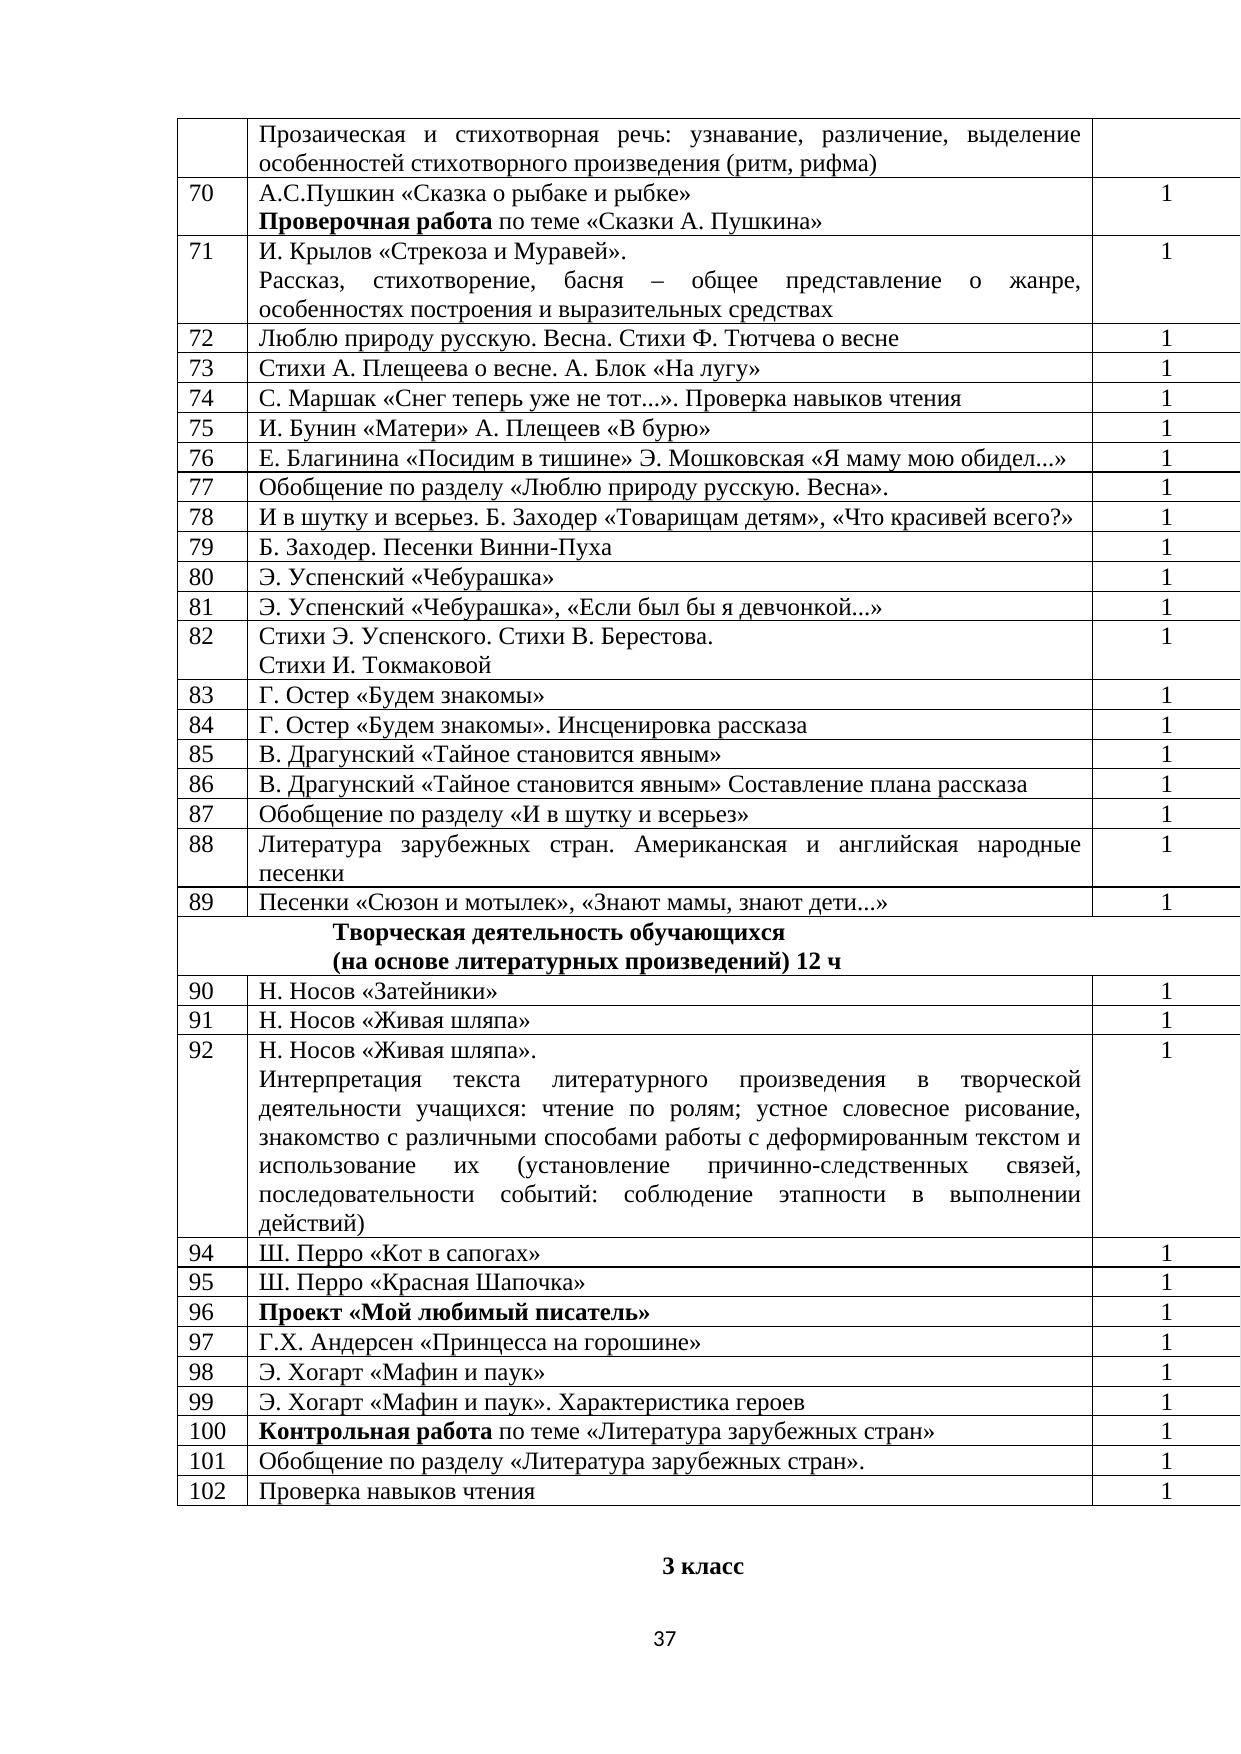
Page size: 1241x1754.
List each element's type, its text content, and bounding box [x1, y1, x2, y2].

table_cell 98 [178, 1357, 247, 1386]
table_cell 70 [178, 178, 247, 235]
table_cell 1 [1093, 799, 1240, 828]
table_cell 95 [178, 1268, 247, 1296]
table_cell Песенки «Сюзон и мотылек», «Знают мамы, знают дети...» [248, 888, 1092, 916]
table_cell 1 [1093, 473, 1240, 501]
table_cell Г.Х. Андерсен «Принцесса на горошине» [248, 1327, 1092, 1356]
table_cell Н. Носов «Затейники» [248, 976, 1092, 1004]
table_cell Н. Носов «Живая шляпа» [248, 1006, 1092, 1034]
table_cell А.С.Пушкин «Сказка о рыбаке и рыбке» Проверочная работа по теме «Сказки А. Пушкина» [248, 178, 1092, 235]
table_cell 99 [178, 1387, 247, 1415]
table_cell 1 [1093, 710, 1240, 738]
table_cell 1 [1093, 769, 1240, 798]
table_cell 94 [178, 1238, 247, 1266]
table_cell Е. Благинина «Посидим в тишине» Э. Мошковская «Я маму мою обидел...» [248, 443, 1092, 471]
table_cell 92 [178, 1035, 247, 1237]
table_cell 1 [1093, 829, 1240, 886]
table_cell Обобщение по разделу «Литература зарубежных стран». [248, 1446, 1092, 1475]
table_cell 82 [178, 621, 247, 679]
table_cell 69 [178, 119, 247, 177]
table_cell 1 [1093, 1238, 1240, 1266]
table_cell 86 [178, 769, 247, 798]
table_cell 83 [178, 680, 247, 709]
table_cell 1 [1093, 1416, 1240, 1445]
table_cell Стихи А. Плещеева о весне. А. Блок «На лугу» [248, 353, 1092, 382]
table_cell 1 [1093, 1035, 1240, 1237]
table_cell С. Маршак «Снег теперь уже не тот...». Проверка навыков чтения [248, 383, 1092, 412]
table_cell Н. Носов «Живая шляпа». Интерпретация текста литературного произведения в творческой деятельности учащихся: чтение по ролям; устное словесное рисование, знакомство с различными способами работы с деформированным текстом и использование их (установление причинно-следственных связей, последовательности событий: соблюдение этапности в выполнении действий) [248, 1035, 1092, 1237]
table_cell 84 [178, 710, 247, 738]
table_cell 90 [178, 976, 247, 1004]
table_cell В. Драгунский «Тайное становится явным» [248, 740, 1092, 768]
table_cell Г. Остер «Будем знакомы». Инсценировка рассказа [248, 710, 1092, 738]
table_cell 97 [178, 1327, 247, 1356]
table_cell Э. Успенский «Чебурашка», «Если был бы я девчонкой...» [248, 592, 1092, 620]
table_cell 1 [1093, 1006, 1240, 1034]
table_cell 91 [178, 1006, 247, 1034]
table_cell 1 [1093, 740, 1240, 768]
table_cell Литература зарубежных стран. Американская и английская народные песенки [248, 829, 1092, 886]
table_cell 102 [178, 1476, 247, 1505]
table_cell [248, 119, 1092, 177]
table_cell 79 [178, 532, 247, 561]
table_cell Обобщение по разделу «Люблю природу русскую. Весна». [248, 473, 1092, 501]
table_cell 85 [178, 740, 247, 768]
table_cell И в шутку и всерьез. Б. Заходер «Товарищам детям», «Что красивей всего?» [248, 502, 1092, 531]
table_cell И. Крылов «Стрекоза и Муравей». Рассказ, стихотворение, басня – общее представление о жанре, особенностях построения и выразительных средствах [248, 236, 1092, 322]
table_cell Ш. Перро «Красная Шапочка» [248, 1268, 1092, 1296]
table_cell Э. Хогарт «Мафин и паук». Характеристика героев [248, 1387, 1092, 1415]
table_cell [178, 917, 247, 975]
table_cell 101 [178, 1446, 247, 1475]
table_cell 1 [1093, 178, 1240, 235]
table_cell Проект «Мой любимый писатель» [248, 1297, 1092, 1326]
table_cell 1 [1093, 562, 1240, 591]
table_cell Проверка навыков чтения [248, 1476, 1092, 1505]
table_cell 78 [178, 502, 247, 531]
table_cell 1 [1093, 1387, 1240, 1415]
table_cell В. Драгунский «Тайное становится явным» Составление плана рассказа [248, 769, 1092, 798]
table_cell 89 [178, 888, 247, 916]
table_cell 1 [1093, 1446, 1240, 1475]
table_cell 1 [1093, 119, 1240, 177]
table_cell 100 [178, 1416, 247, 1445]
table_cell 81 [178, 592, 247, 620]
table_cell 1 [1093, 1297, 1240, 1326]
table_cell 96 [178, 1297, 247, 1326]
table_cell 1 [1093, 413, 1240, 442]
table_cell 74 [178, 383, 247, 412]
table_cell 1 [1093, 621, 1240, 679]
table_cell Люблю природу русскую. Весна. Стихи Ф. Тютчева о весне [248, 324, 1092, 352]
table_cell 1 [1093, 443, 1240, 471]
table_cell 1 [1093, 680, 1240, 709]
table_cell [1093, 917, 1240, 975]
table_cell 1 [1093, 502, 1240, 531]
table_cell 1 [1093, 532, 1240, 561]
table_cell 71 [178, 236, 247, 322]
text 3 класс [177, 1551, 1229, 1580]
table_cell 1 [1093, 383, 1240, 412]
table_cell Контрольная работа по теме «Литература зарубежных стран» [248, 1416, 1092, 1445]
table_cell 77 [178, 473, 247, 501]
table_cell 1 [1093, 324, 1240, 352]
table_cell 1 [1093, 353, 1240, 382]
table_cell 1 [1093, 888, 1240, 916]
table_cell 1 [1093, 1476, 1240, 1505]
table_cell Г. Остер «Будем знакомы» [248, 680, 1092, 709]
table_cell 87 [178, 799, 247, 828]
table_cell Э. Хогарт «Мафин и паук» [248, 1357, 1092, 1386]
table_cell Ш. Перро «Кот в сапогах» [248, 1238, 1092, 1266]
table_cell Б. Заходер. Песенки Винни-Пуха [248, 532, 1092, 561]
table_cell 1 [1093, 1327, 1240, 1356]
table_cell Обобщение по разделу «И в шутку и всерьез» [248, 799, 1092, 828]
table_cell 80 [178, 562, 247, 591]
table_cell И. Бунин «Матери» А. Плещеев «В бурю» [248, 413, 1092, 442]
table_cell Стихи Э. Успенского. Стихи В. Берестова. Стихи И. Токмаковой [248, 621, 1092, 679]
table_cell 73 [178, 353, 247, 382]
table_cell 1 [1093, 592, 1240, 620]
table_cell 1 [1093, 1357, 1240, 1386]
table_cell 1 [1093, 1268, 1240, 1296]
table_cell 1 [1093, 976, 1240, 1004]
table_cell 75 [178, 413, 247, 442]
table_cell 88 [178, 829, 247, 886]
table_cell 76 [178, 443, 247, 471]
table_cell 72 [178, 324, 247, 352]
table_cell Творческая деятельность обучающихся (на основе литературных произведений) 12 ч [248, 917, 1093, 975]
table_cell 1 [1093, 236, 1240, 322]
table_cell Э. Успенский «Чебурашка» [248, 562, 1092, 591]
